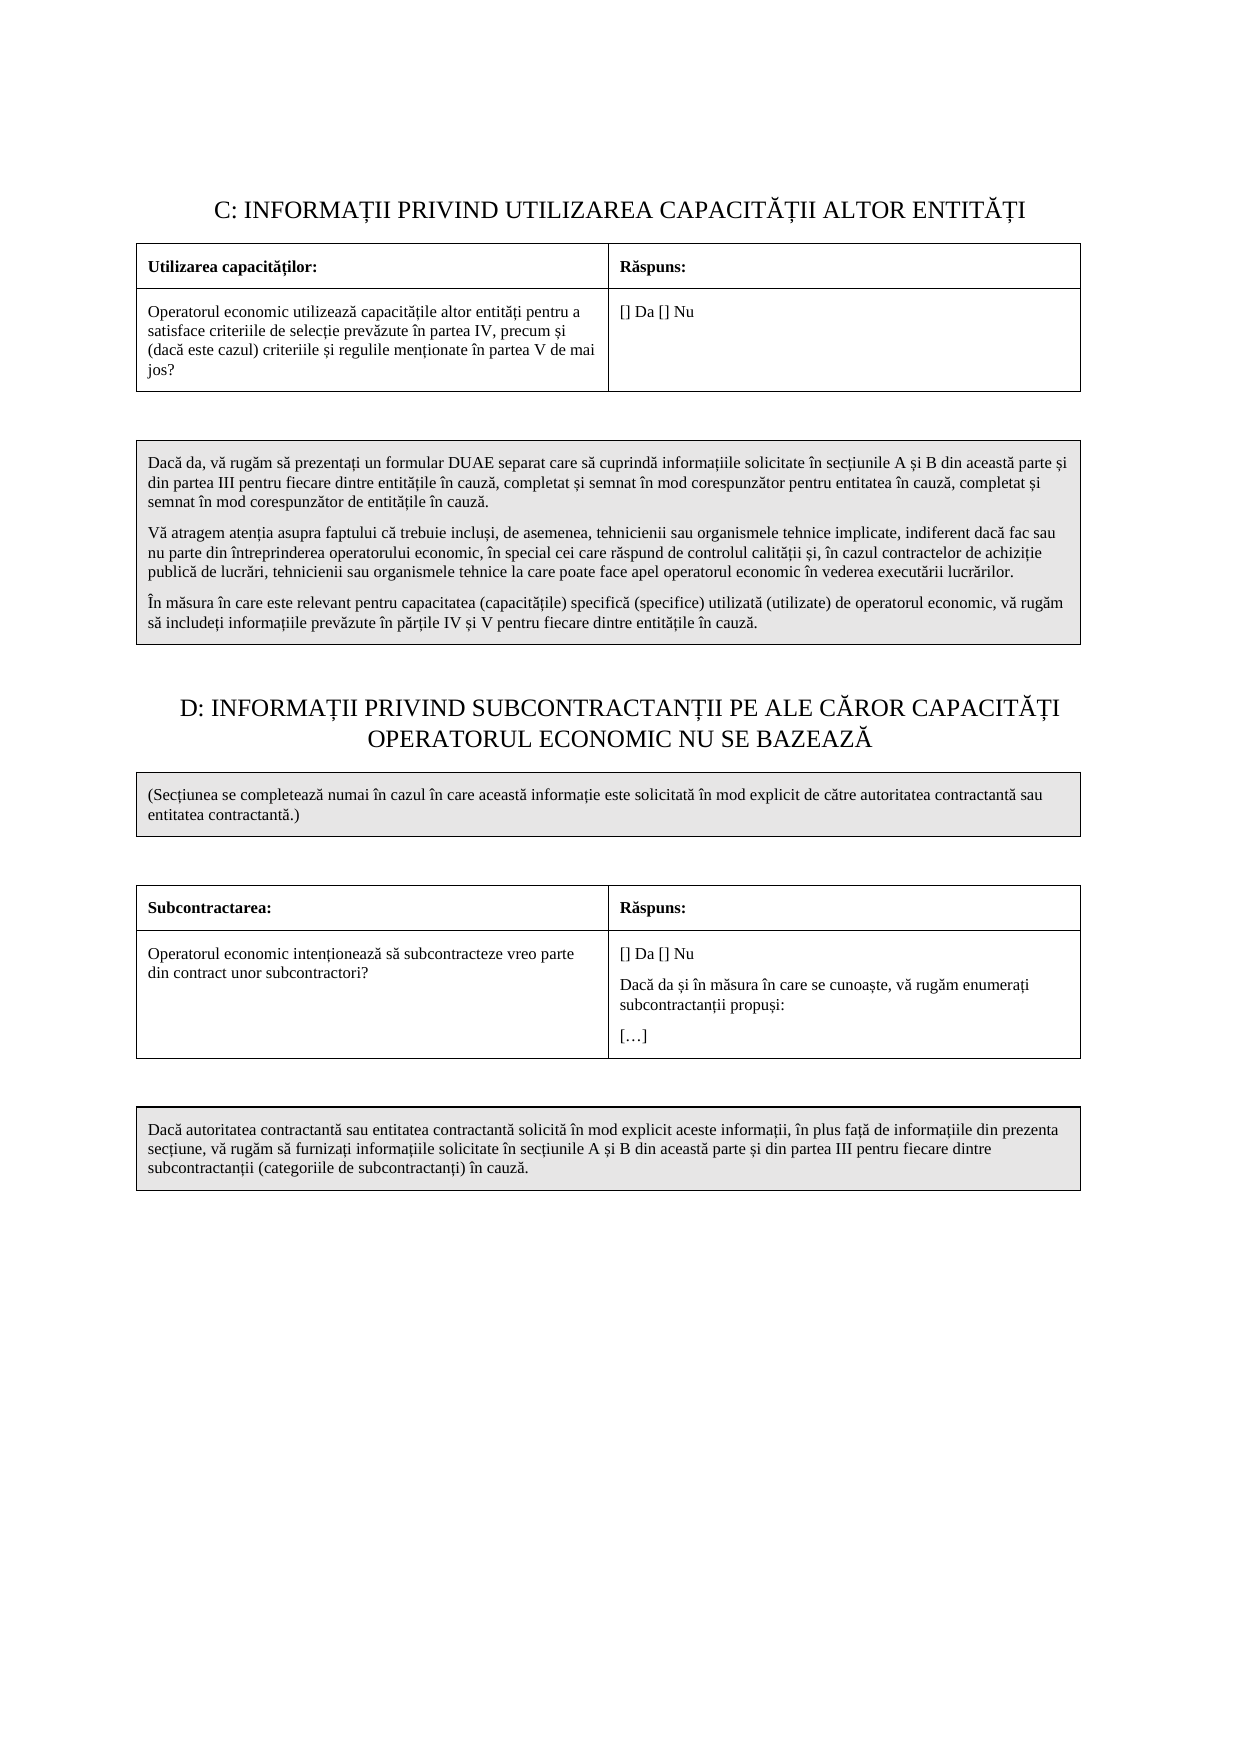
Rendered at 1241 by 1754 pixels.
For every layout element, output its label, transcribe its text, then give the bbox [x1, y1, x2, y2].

table_header Dacă autoritatea contractantă sau entitatea contractantă solicită în mod explicit aceste informații, în plus față de informațiile din prezenta secțiune, vă rugăm să furnizați informațiile solicitate în secțiunile A și B din această parte și din partea III pentru fiecare dintre subcontractanții (categoriile de subcontractanți) în cauză. [137, 1108, 1080, 1190]
table_header Subcontractarea: [137, 886, 608, 930]
text C: INFORMAȚII PRIVIND UTILIZAREA CAPACITĂȚII ALTOR ENTITĂȚI [148, 195, 1093, 224]
table_cell Operatorul economic utilizează capacitățile altor entități pentru a satisface criteriile de selecție prevăzute în partea IV, precum și (dacă este cazul) criteriile și regulile menționate în partea V de mai jos? [137, 289, 608, 391]
table_header Răspuns: [609, 886, 1080, 930]
table_header Dacă da, vă rugăm să prezentați un formular DUAE separat care să cuprindă informațiile solicitate în secțiunile A și B din această parte și din partea III pentru fiecare dintre entitățile în cauză, completat și semnat în mod corespunzător pentru entitatea în cauză, completat și semnat în mod corespunzător de entitățile în cauză. Vă atragem atenția asupra faptului că trebuie incluși, de asemenea, tehnicienii sau organismele tehnice implicate, indiferent dacă fac sau nu parte din întreprinderea operatorului economic, în special cei care răspund de controlul calității și, în cazul contractelor de achiziție publică de lucrări, tehnicienii sau organismele tehnice la care poate face apel operatorul economic în vederea executării lucrărilor. În măsura în care este relevant pentru capacitatea (capacitățile) specifică (specifice) utilizată (utilizate) de operatorul economic, vă rugăm să includeți informațiile prevăzute în părțile IV și V pentru fiecare dintre entitățile în cauză. [137, 441, 1080, 644]
table_cell [] Da [] Nu [609, 289, 1080, 391]
table_cell Operatorul economic intenționează să subcontracteze vreo parte din contract unor subcontractori? [137, 931, 608, 1058]
table_header Răspuns: [609, 244, 1080, 288]
table_cell [] Da [] Nu Dacă da și în măsura în care se cunoaște, vă rugăm enumerați subcontractanții propuși: […] [609, 931, 1080, 1058]
table_header Utilizarea capacităților: [137, 244, 608, 288]
text D: INFORMAȚII PRIVIND SUBCONTRACTANȚII PE ALE CĂROR CAPACITĂȚI OPERATORUL ECONOMIC NU SE BAZEAZĂ [148, 693, 1093, 753]
table_header (Secțiunea se completează numai în cazul în care această informație este solicitată în mod explicit de către autoritatea contractantă sau entitatea contractantă.) [137, 773, 1080, 836]
